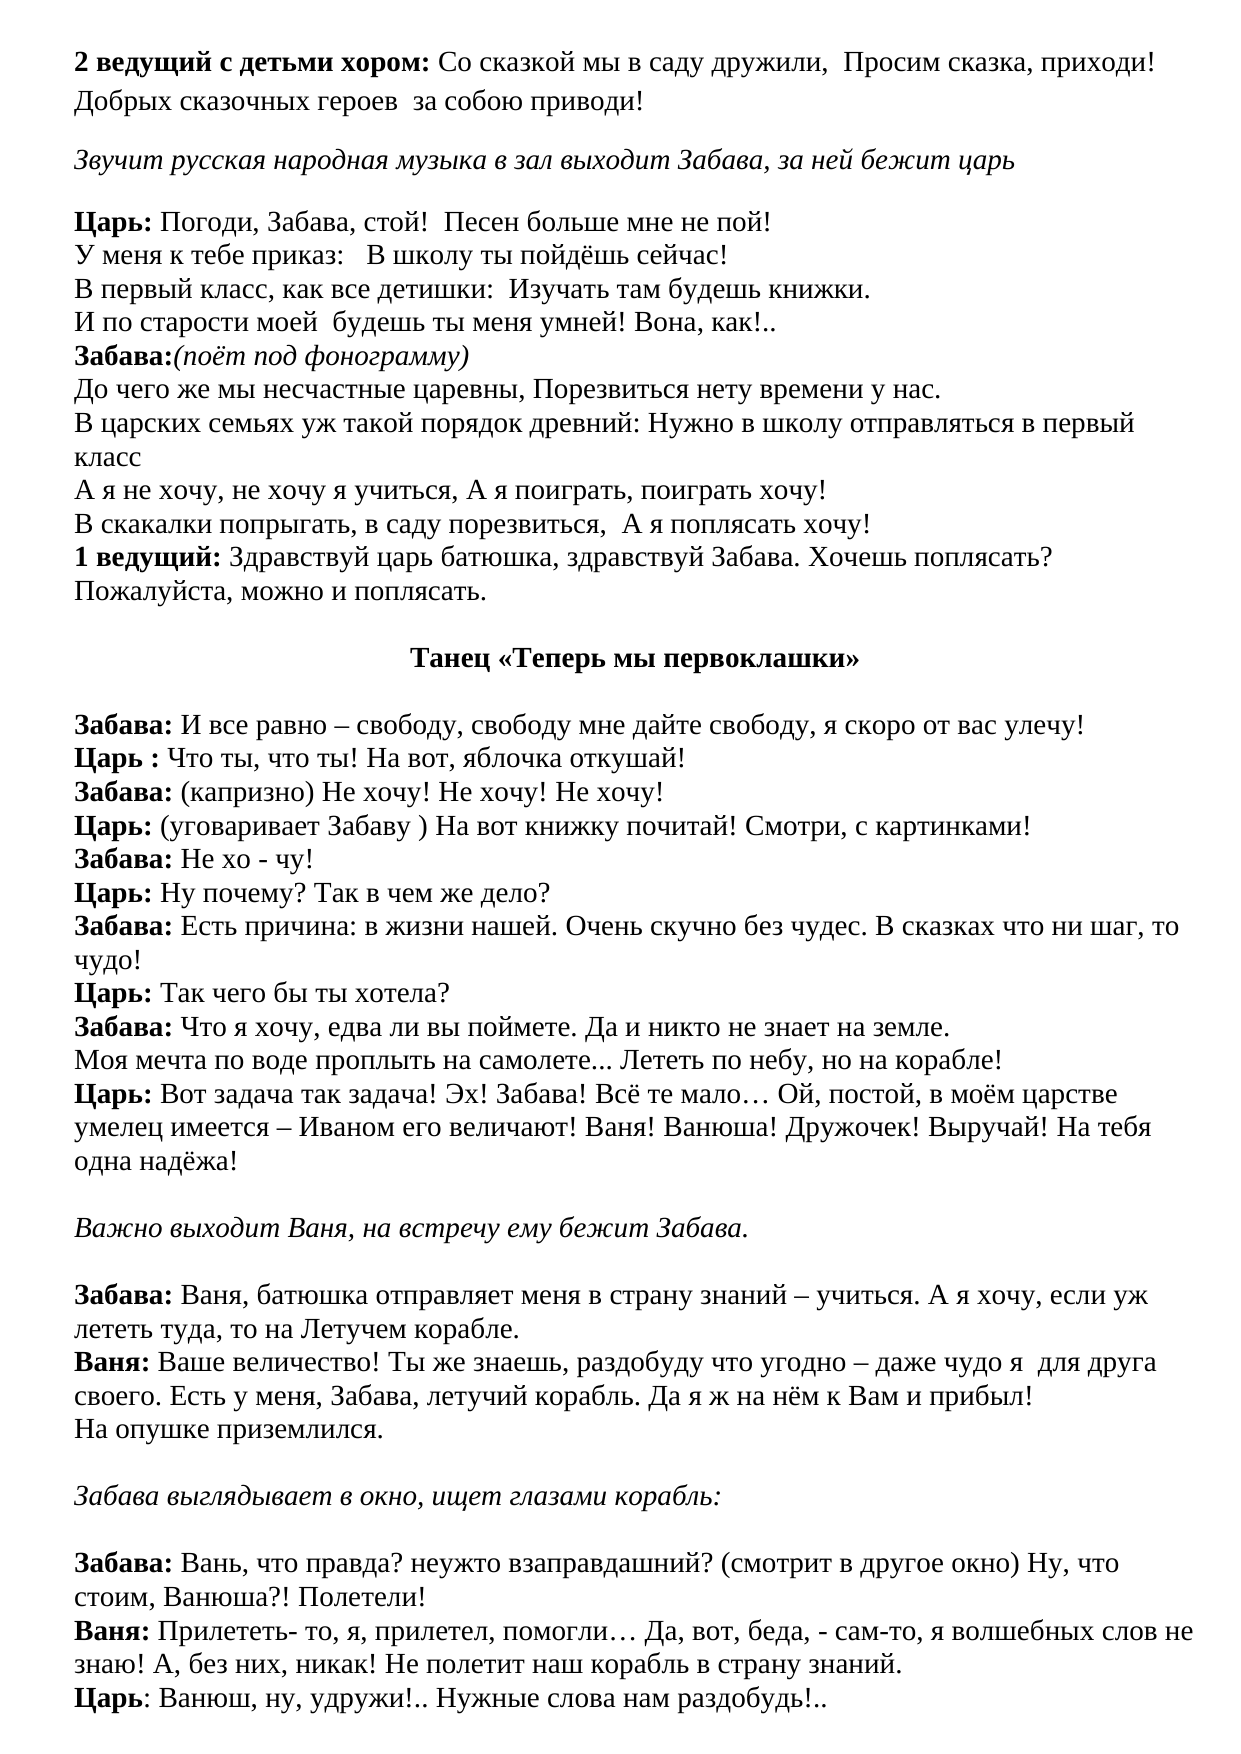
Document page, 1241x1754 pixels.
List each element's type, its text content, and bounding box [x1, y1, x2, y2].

text Танец «Теперь мы первоклашки» [74, 640, 1196, 673]
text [74, 44, 1196, 116]
text Царь: Погоди, Забава, стой! Песен больше мне не пой! У меня к тебе приказ: В школу ты пойдёшь сейчас! В первый класс, как все детишки: Изучать там будешь книжки. И по старости моей будешь ты меня умней! Вона, как!.. Забава:(поёт под фонограмму) До чего же мы несчастные царевны, Порезвиться нету времени у нас. В царских семьях уж такой порядок древний: Нужно в школу отправляться в первый класс А я не хочу, не хочу я учиться, А я поиграть, поиграть хочу! В скакалки попрыгать, в саду порезвиться, А я поплясать хочу! 1 ведущий: Здравствуй царь батюшка, здравствуй Забава. Хочешь поплясать? Пожалуйста, можно и поплясать. [74, 204, 1196, 606]
text Звучит русская народная музыка в зал выходит Забава, за ней бежит царь [74, 142, 1196, 204]
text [74, 673, 1196, 1713]
